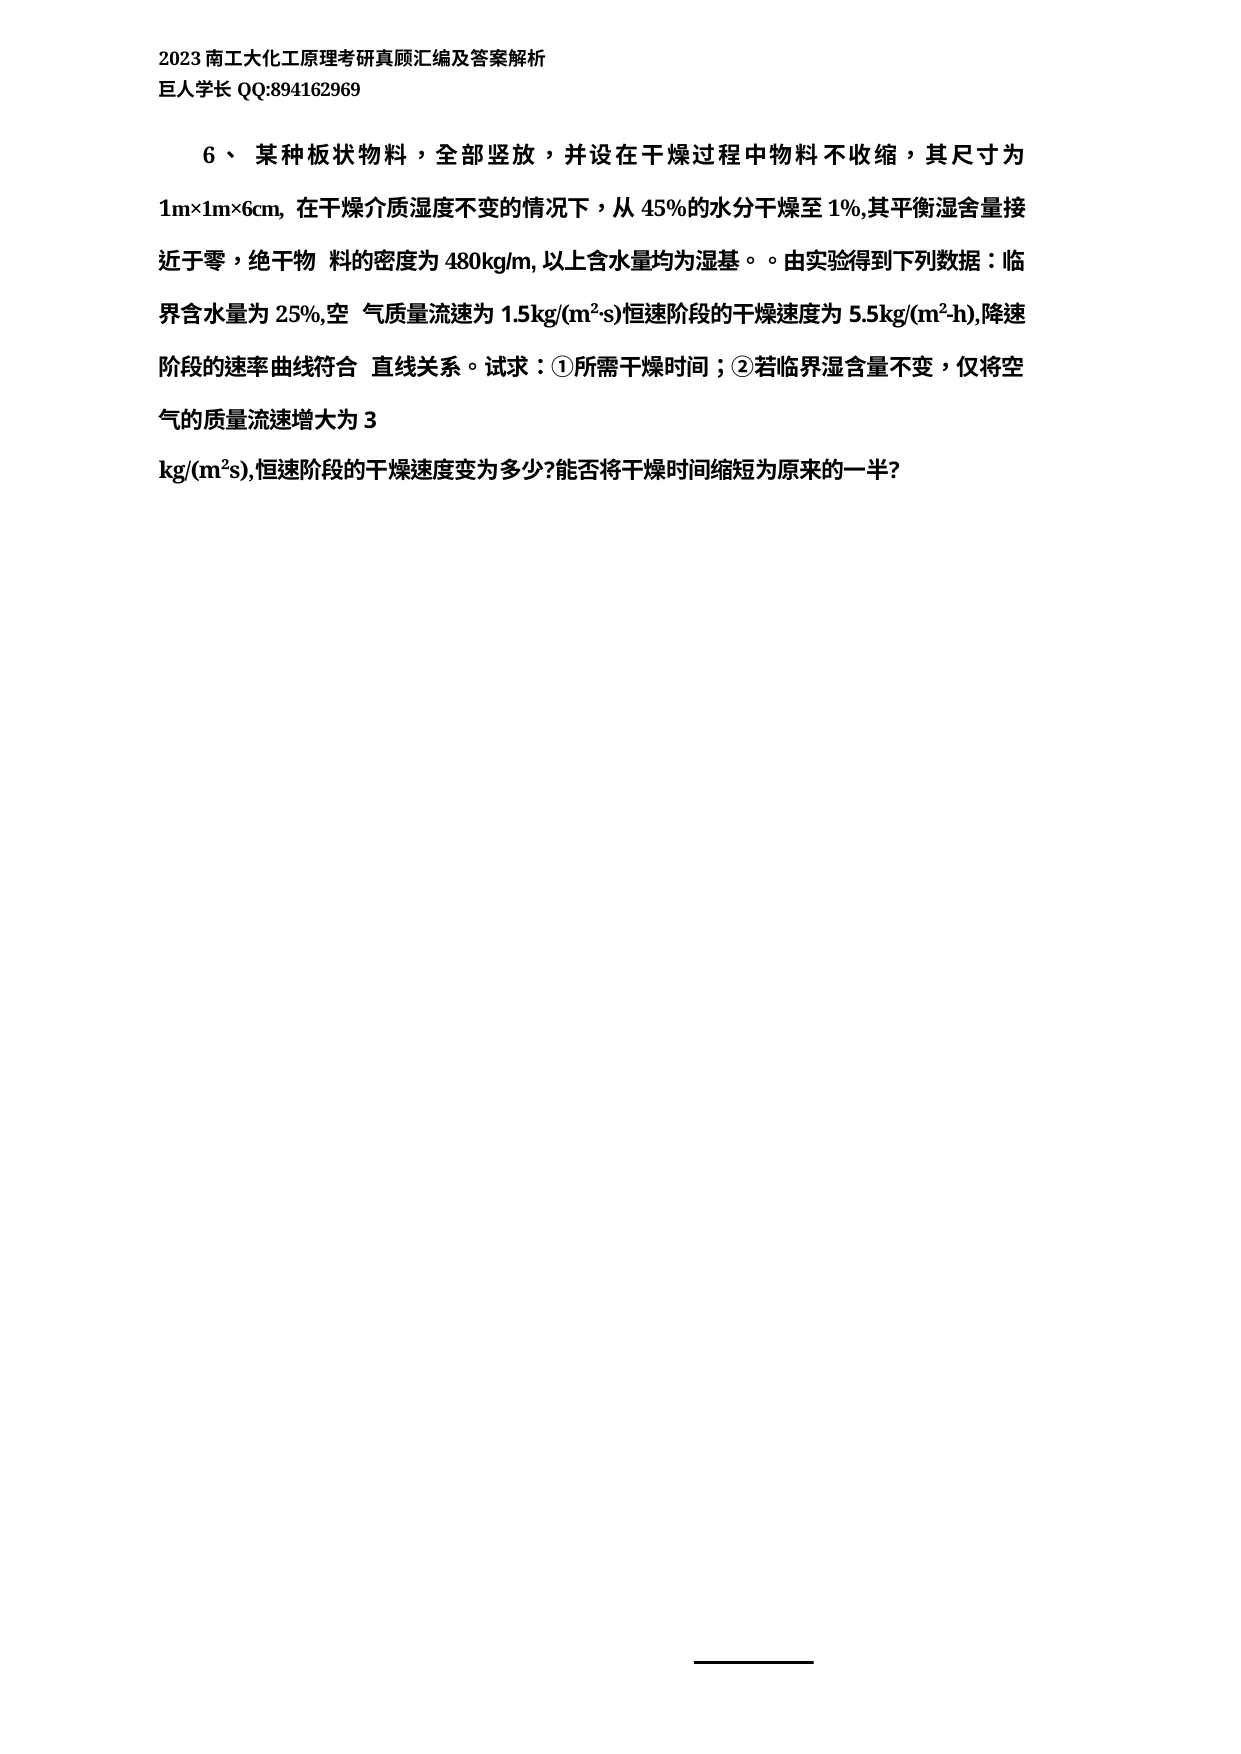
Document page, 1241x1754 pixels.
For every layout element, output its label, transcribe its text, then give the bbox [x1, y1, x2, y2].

text 2023南工大化工原理考研真顾汇编及答案解析 [158, 51, 1195, 78]
text 6、 某种板状物料，全部竖放，并设在干燥过程中物料不收缩，其尺寸为1m×1m×6cm, 在干燥介质湿度不变的情况下，从45%的水分干燥至1%,其平衡湿舍量接近于零，绝干物 料的密度为480kg/m, 以上含水量均为湿基。。由实验得到下列数据：临界含水量为25%,空 气质量流速为1.5kg/(m²·s)恒速阶段的干燥速度为5.5kg/(m²-h),降速阶段的速率曲线符合 直线关系。试求：①所需干燥时间；②若临界湿含量不变，仅将空气的质量流速增大为3 [158, 139, 1026, 435]
text 巨人学长 QQ:894162969 [158, 78, 1195, 101]
text kg/(m²s),恒速阶段的干燥速度变为多少?能否将干燥时间缩短为原来的一半? [158, 456, 1195, 484]
